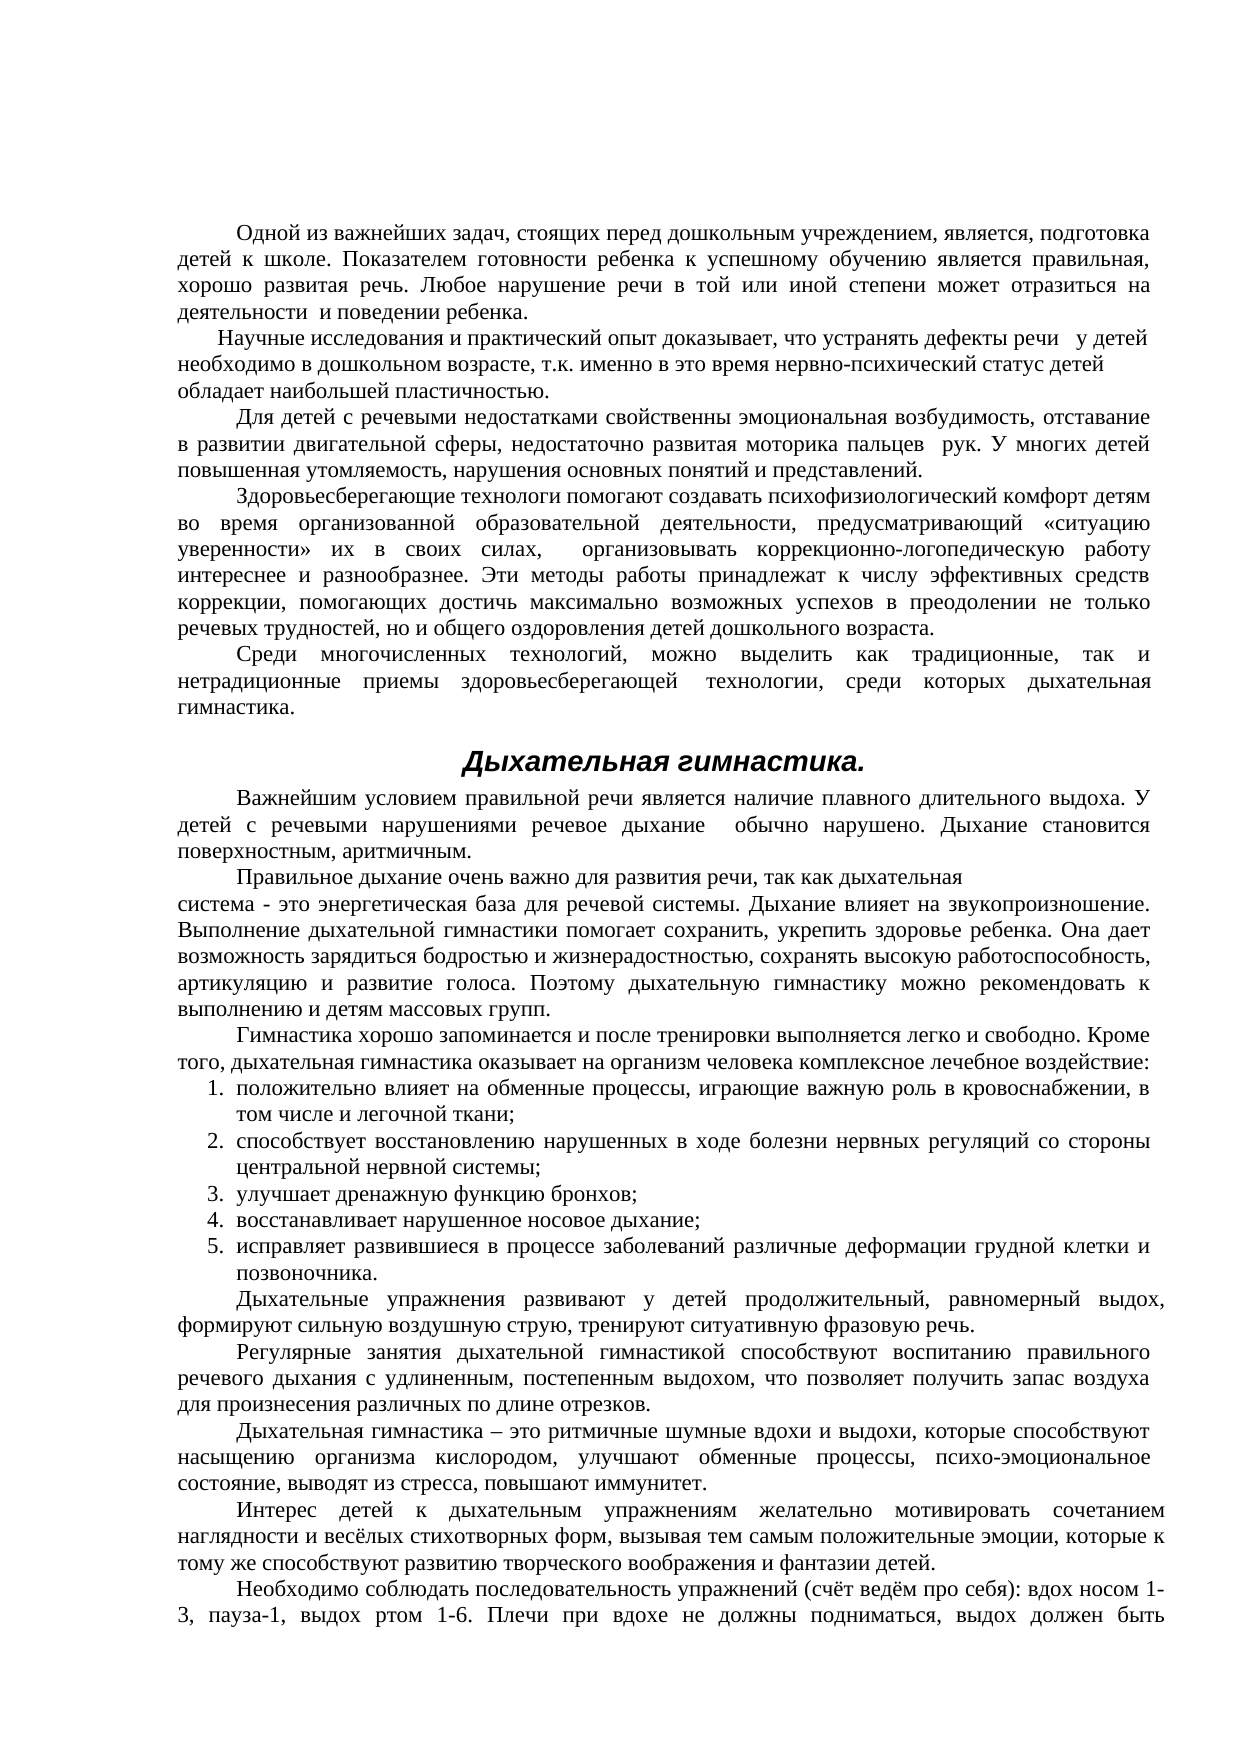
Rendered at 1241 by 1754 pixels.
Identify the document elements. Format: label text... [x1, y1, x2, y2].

list исправляет развившиеся в процессе заболеваний различные деформации грудной клетки и позвоночника. [207, 1232, 1152, 1285]
text Правильное дыхание очень важно для развития речи, так как дыхательная [177, 863, 1152, 890]
text Регулярные занятия дыхательной гимнастикой способствуют воспитанию правильного речевого дыхания с удлиненным, постепенным выдохом, что позволяет получить запас воздуха для произнесения различных по длине отрезков. [177, 1338, 1152, 1417]
text Научные исследования и практический опыт доказывает, что устранять дефекты речи у детей необходимо в дошкольном возрасте, т.к. именно в это время нервно-психический статус детей обладает наибольшей пластичностью. [177, 324, 1152, 403]
text Гимнастика хорошо запоминается и после тренировки выполняется легко и свободно. Кроме того, дыхательная гимнастика оказывает на организм человека комплексное лечебное воздействие: [177, 1021, 1152, 1074]
text Среди многочисленных технологий, можно выделить как традиционные, так и нетрадиционные приемы здоровьесберегающей технологии, среди которых дыхательная гимнастика. [177, 640, 1152, 719]
text Здоровьесберегающие технологи помогают создавать психофизиологический комфорт детям во время организованной образовательной деятельности, предусматривающий «ситуацию уверенности» их в своих силах, организовывать коррекционно-логопедическую работу интереснее и разнообразнее. Эти методы работы принадлежат к числу эффективных средств коррекции, помогающих достичь максимально возможных успехов в преодолении не только речевых трудностей, но и общего оздоровления детей дошкольного возраста. [177, 482, 1152, 640]
text Дыхательная гимнастика – это ритмичные шумные вдохи и выдохи, которые способствуют насыщению организма кислородом, улучшают обменные процессы, психо-эмоциональное состояние, выводят из стресса, повышают иммунитет. [177, 1417, 1152, 1496]
text Важнейшим условием правильной речи является наличие плавного длительного выдоха. У детей с речевыми нарушениями речевое дыхание обычно нарушено. Дыхание становится поверхностным, аритмичным. [177, 784, 1152, 863]
text система - это энергетическая база для речевой системы. Дыхание влияет на звукопроизношение. Выполнение дыхательной гимнастики помогает сохранить, укрепить здоровье ребенка. Она дает возможность зарядиться бодростью и жизнерадостностью, сохранять высокую работоспособность, артикуляцию и развитие голоса. Поэтому дыхательную гимнастику можно рекомендовать к выполнению и детям массовых групп. [177, 890, 1152, 1021]
text Одной из важнейших задач, стоящих перед дошкольным учреждением, является, подготовка детей к школе. Показателем готовности ребенка к успешному обучению является правильная, хорошо развитая речь. Любое нарушение речи в той или иной степени может отразиться на деятельности и поведении ребенка. [177, 219, 1152, 324]
text Для детей с речевыми недостатками свойственны эмоциональная возбудимость, отставание в развитии двигательной сферы, недостаточно развитая моторика пальцев рук. У многих детей повышенная утомляемость, нарушения основных понятий и представлений. [177, 403, 1152, 482]
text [177, 1575, 1166, 1628]
list восстанавливает нарушенное носовое дыхание; [207, 1206, 1152, 1232]
list способствует восстановлению нарушенных в ходе болезни нервных регуляций со стороны центральной нервной системы; [207, 1127, 1152, 1179]
list положительно влияет на обменные процессы, играющие важную роль в кровоснабжении, в том числе и легочной ткани; [207, 1074, 1152, 1127]
text Дыхательные упражнения развивают у детей продолжительный, равномерный выдох, формируют сильную воздушную струю, тренируют ситуативную фразовую речь. [177, 1285, 1166, 1338]
text Интерес детей к дыхательным упражнениям желательно мотивировать сочетанием наглядности и весёлых стихотворных форм, вызывая тем самым положительные эмоции, которые к тому же способствуют развитию творческого воображения и фантазии детей. [177, 1496, 1166, 1575]
text Дыхательная гимнастика. [177, 744, 1152, 778]
list улучшает дренажную функцию бронхов; [207, 1179, 1152, 1206]
